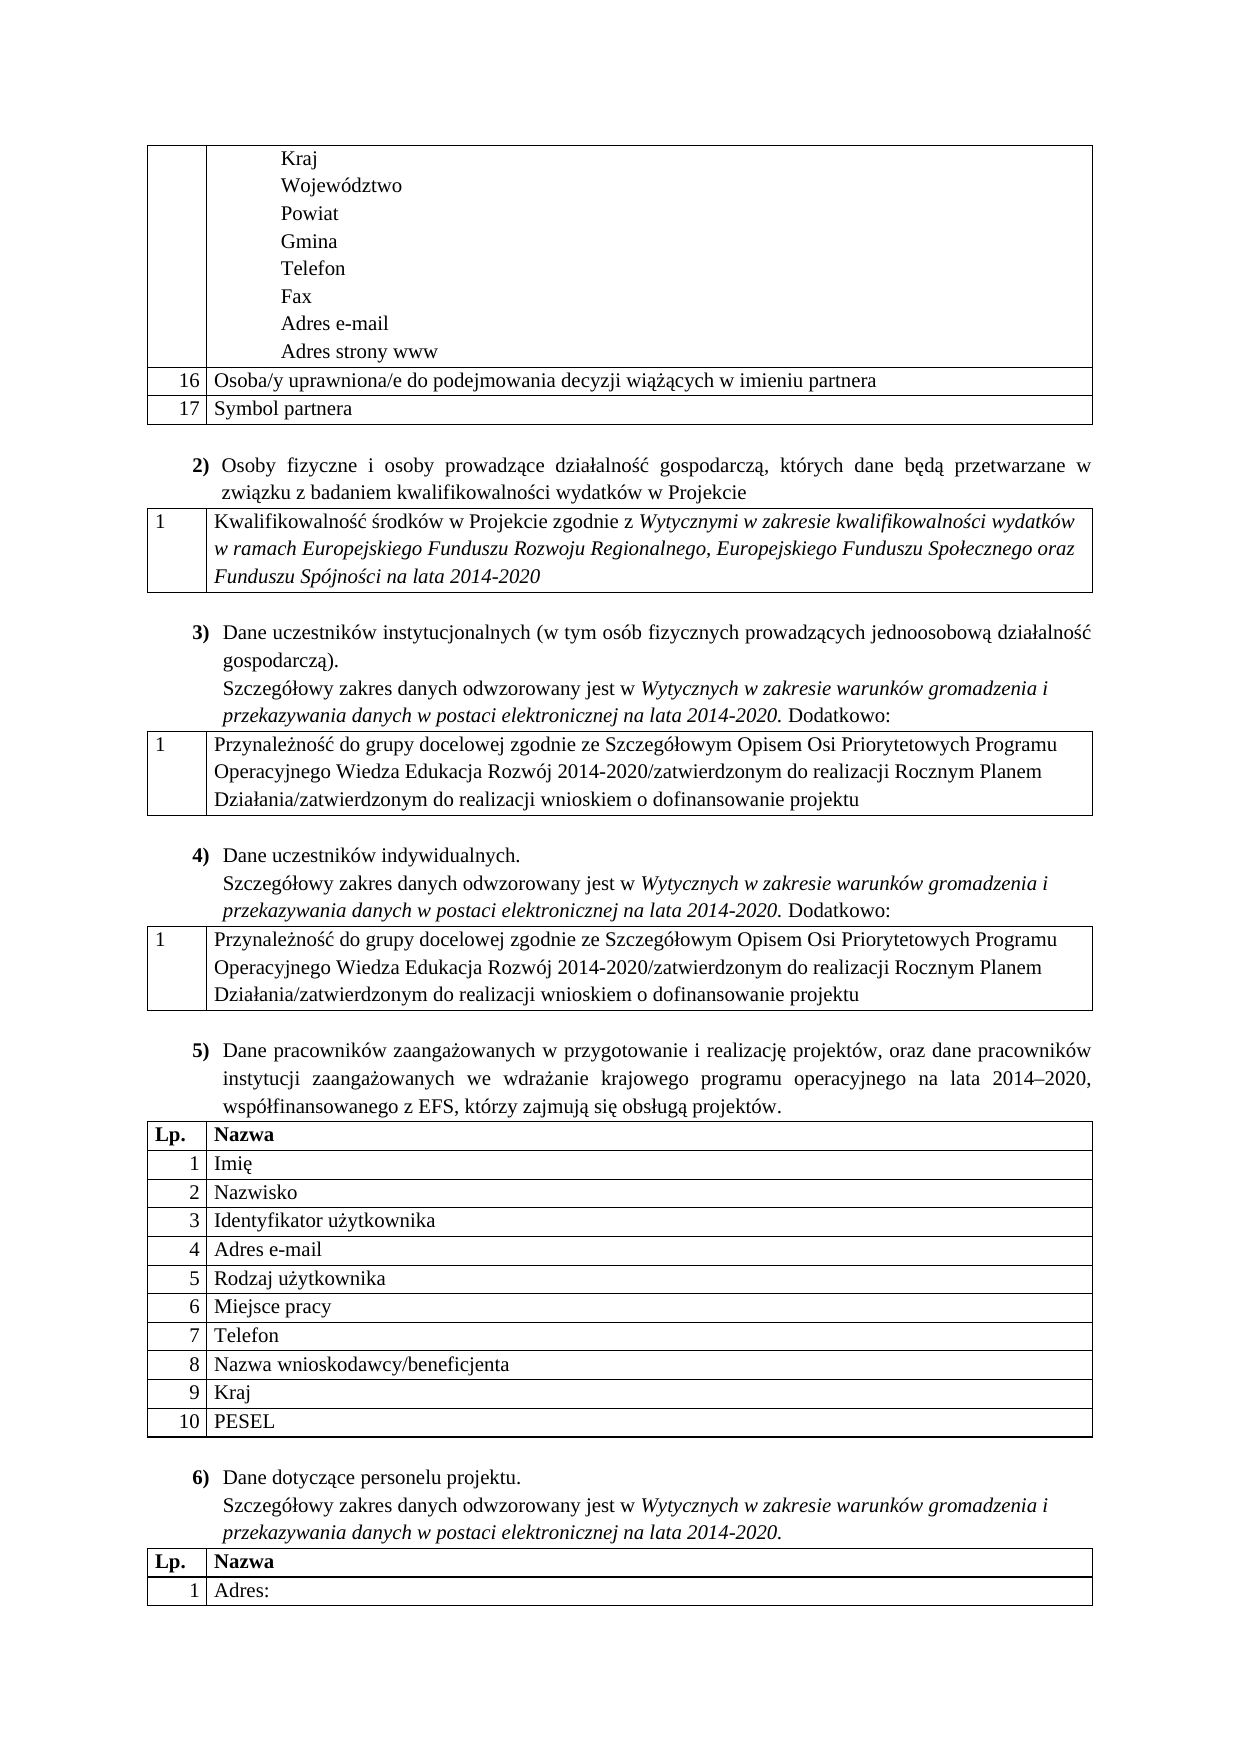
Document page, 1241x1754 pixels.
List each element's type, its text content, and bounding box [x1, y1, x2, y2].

list Dane uczestników instytucjonalnych (w tym osób fizycznych prowadzących jednoosobową działalność gospodarczą). [192, 620, 1093, 672]
table_cell Rodzaj użytkownika [207, 1266, 1092, 1293]
table_header Lp. [148, 1549, 206, 1576]
table_cell 16 [148, 368, 206, 395]
table_cell 15 [148, 146, 206, 367]
table_cell 10 [148, 1409, 206, 1436]
list Dane pracowników zaangażowanych w przygotowanie i realizację projektów, oraz dane pracowników instytucji zaangażowanych we wdrażanie krajowego programu operacyjnego na lata 2014–2020, współfinansowanego z EFS, którzy zajmują się obsługą projektów. [192, 1038, 1093, 1118]
text Szczegółowy zakres danych odwzorowany jest w Wytycznych w zakresie warunków gromadzenia i przekazywania danych w postaci elektronicznej na lata 2014-2020. Dodatkowo: [223, 675, 1093, 727]
list Osoby fizyczne i osoby prowadzące działalność gospodarczą, których dane będą przetwarzane w związku z badaniem kwalifikowalności wydatków w Projekcie [192, 452, 1093, 504]
table_cell 6 [148, 1294, 206, 1322]
table_cell 5 [148, 1266, 206, 1293]
table_header Przynależność do grupy docelowej zgodnie ze Szczegółowym Opisem Osi Priorytetowych Programu Operacyjnego Wiedza Edukacja Rozwój 2014-2020/zatwierdzonym do realizacji Rocznym Planem Działania/zatwierdzonym do realizacji wnioskiem o dofinansowanie projektu [207, 732, 1092, 814]
table_cell PESEL [207, 1409, 1092, 1436]
table_cell 2 [148, 1180, 206, 1207]
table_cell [207, 1578, 1092, 1605]
table_cell 4 [148, 1237, 206, 1264]
table_cell Symbol partnera [207, 396, 1092, 424]
table_cell Kraj [207, 1380, 1092, 1408]
table_header Przynależność do grupy docelowej zgodnie ze Szczegółowym Opisem Osi Priorytetowych Programu Operacyjnego Wiedza Edukacja Rozwój 2014-2020/zatwierdzonym do realizacji Rocznym Planem Działania/zatwierdzonym do realizacji wnioskiem o dofinansowanie projektu [207, 927, 1092, 1010]
table_header 1 [148, 509, 206, 592]
table_header Nazwa [207, 1549, 1092, 1576]
table_cell Imię [207, 1151, 1092, 1178]
table_cell Miejsce pracy [207, 1294, 1092, 1322]
table_header Nazwa [207, 1122, 1092, 1150]
table_cell 8 [148, 1351, 206, 1379]
table_header 1 [148, 927, 206, 1010]
table_header Lp. [148, 1122, 206, 1150]
list Dane uczestników indywidualnych. [192, 843, 1093, 867]
table_header Kwalifikowalność środków w Projekcie zgodnie z Wytycznymi w zakresie kwalifikowalności wydatków w ramach Europejskiego Funduszu Rozwoju Regionalnego, Europejskiego Funduszu Społecznego oraz Funduszu Spójności na lata 2014-2020 [207, 509, 1092, 592]
table_cell 1 [148, 1578, 206, 1605]
table_cell Adres e-mail [207, 1237, 1092, 1264]
table_cell 17 [148, 396, 206, 424]
table_header 1 [148, 732, 206, 814]
table_cell Telefon [207, 1323, 1092, 1350]
table_cell Osoba/y uprawniona/e do podejmowania decyzji wiążących w imieniu partnera [207, 368, 1092, 395]
text Szczegółowy zakres danych odwzorowany jest w Wytycznych w zakresie warunków gromadzenia i przekazywania danych w postaci elektronicznej na lata 2014-2020. Dodatkowo: [223, 871, 1093, 922]
table_cell 7 [148, 1323, 206, 1350]
table_cell 3 [148, 1208, 206, 1236]
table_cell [207, 146, 1092, 367]
table_cell 9 [148, 1380, 206, 1408]
table_cell Identyfikator użytkownika [207, 1208, 1092, 1236]
list Dane dotyczące personelu projektu. [192, 1465, 1093, 1489]
table_cell 1 [148, 1151, 206, 1178]
text Szczegółowy zakres danych odwzorowany jest w Wytycznych w zakresie warunków gromadzenia i przekazywania danych w postaci elektronicznej na lata 2014-2020. [223, 1493, 1093, 1544]
table_cell Nazwa wnioskodawcy/beneficjenta [207, 1351, 1092, 1379]
table_cell Nazwisko [207, 1180, 1092, 1207]
